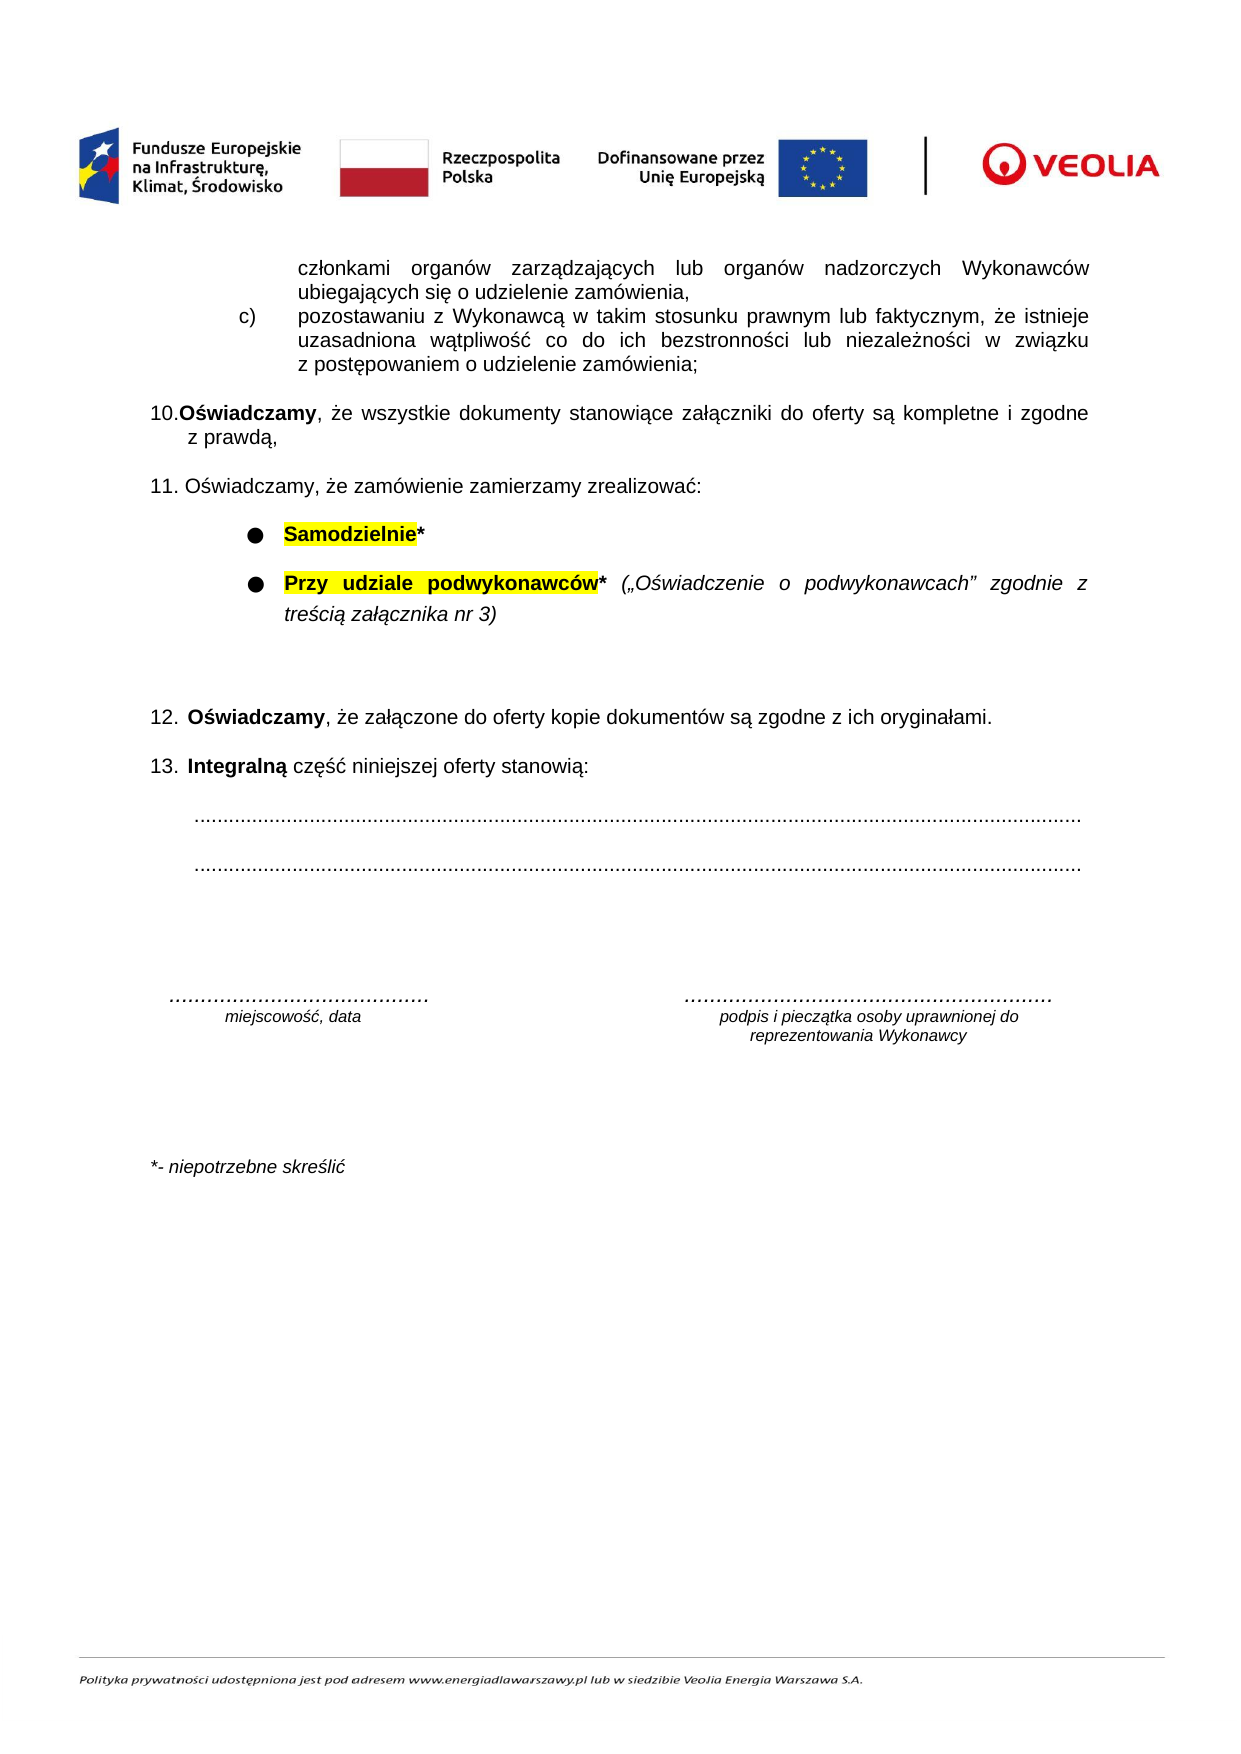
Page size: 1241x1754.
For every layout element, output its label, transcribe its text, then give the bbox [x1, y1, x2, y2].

list Przy udziale podwykonawców* („Oświadczenie o podwykonawcach” zgodnie z treścią załącznika nr 3) [247, 559, 1090, 626]
text *- niepotrzebne skreślić [150, 1156, 1090, 1177]
list Samodzielnie* [246, 510, 1090, 553]
list pozostawaniu z Wykonawcą w takim stosunku prawnym lub faktycznym, że istnieje uzasadniona wątpliwość co do ich bezstronności lub niezależności w związku z postępowaniem o udzielenie zamówienia; [239, 304, 1090, 376]
text 12. Oświadczamy, że załączone do oferty kopie dokumentów są zgodne z ich oryginałami. [150, 705, 1090, 729]
picture [2, 75, 1241, 257]
picture [2, 1594, 1237, 1721]
text 13. Integralną część niniejszej oferty stanowią: [150, 754, 1090, 778]
text miejscowość, data podpis i pieczątka osoby uprawnionej do reprezentowania Wykonawcy [225, 1007, 1090, 1045]
text .......................................................................................................................................................... [194, 852, 1090, 876]
text .......................................................................................................................................................... [194, 803, 1090, 827]
text 10.Oświadczamy, że wszystkie dokumenty stanowiące załączniki do oferty są kompletne i zgodne z prawdą, [150, 401, 1090, 449]
text 11. Oświadczamy, że zamówienie zamierzamy zrealizować: [150, 474, 1090, 498]
text ......................................... .......................................................... [150, 981, 1090, 1007]
